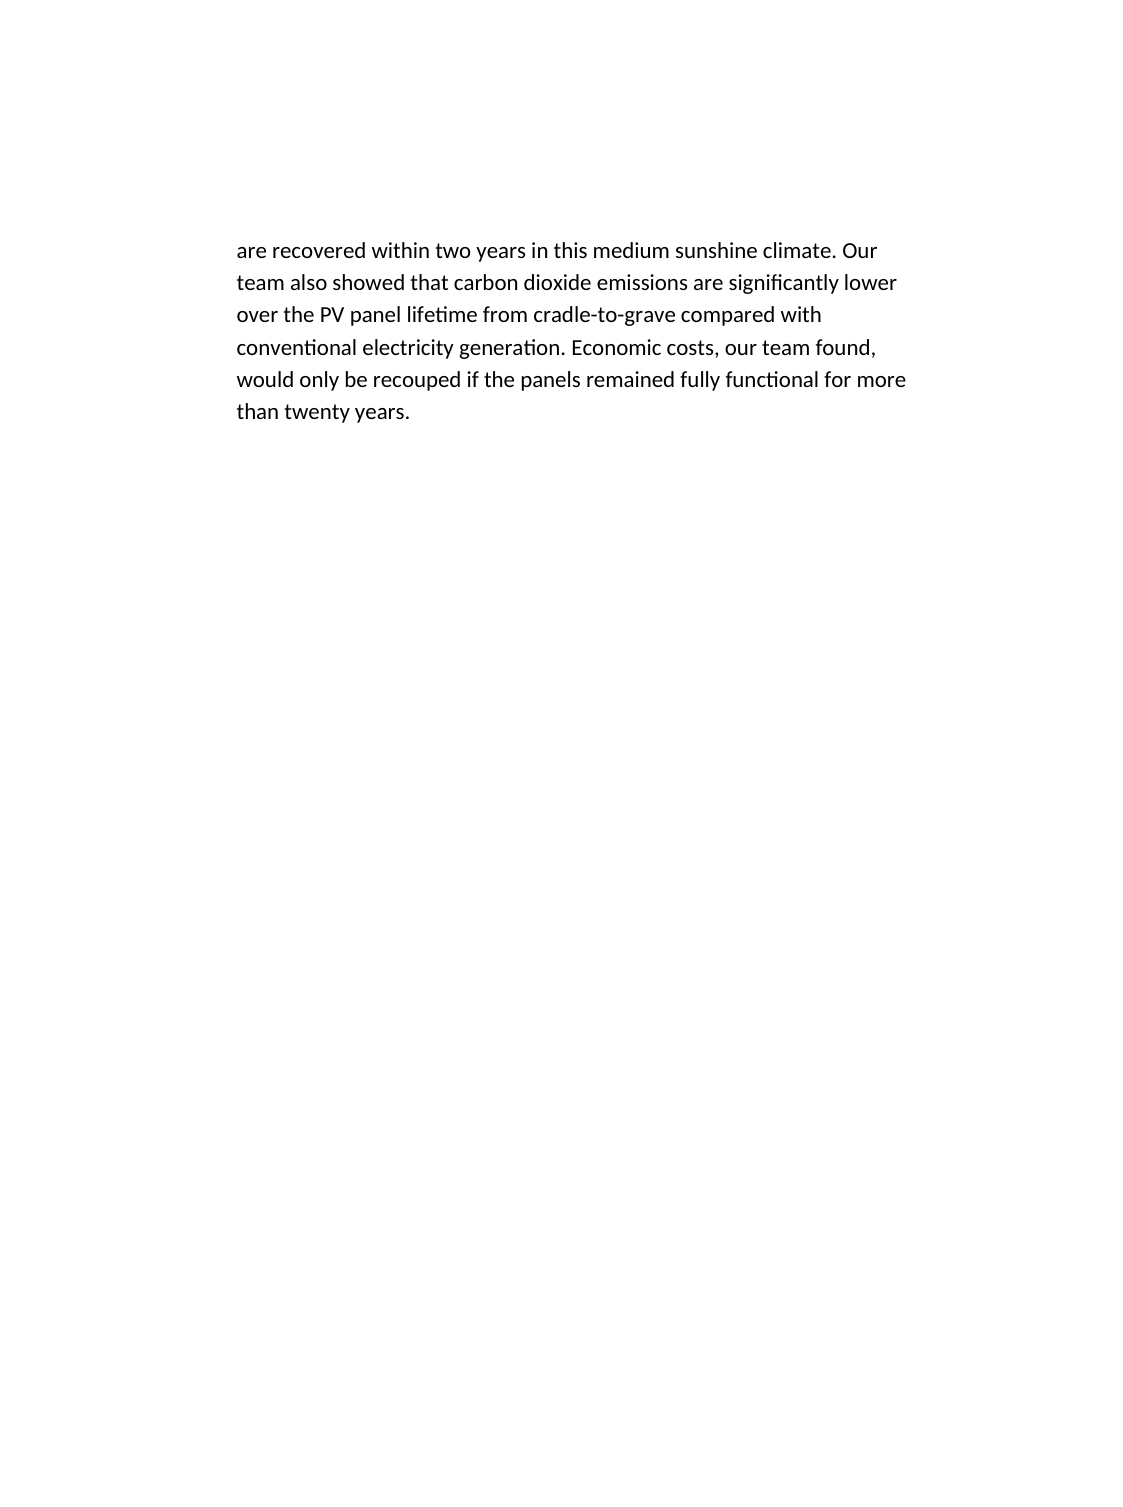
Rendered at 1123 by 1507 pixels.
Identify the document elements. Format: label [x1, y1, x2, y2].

text [236, 236, 915, 425]
